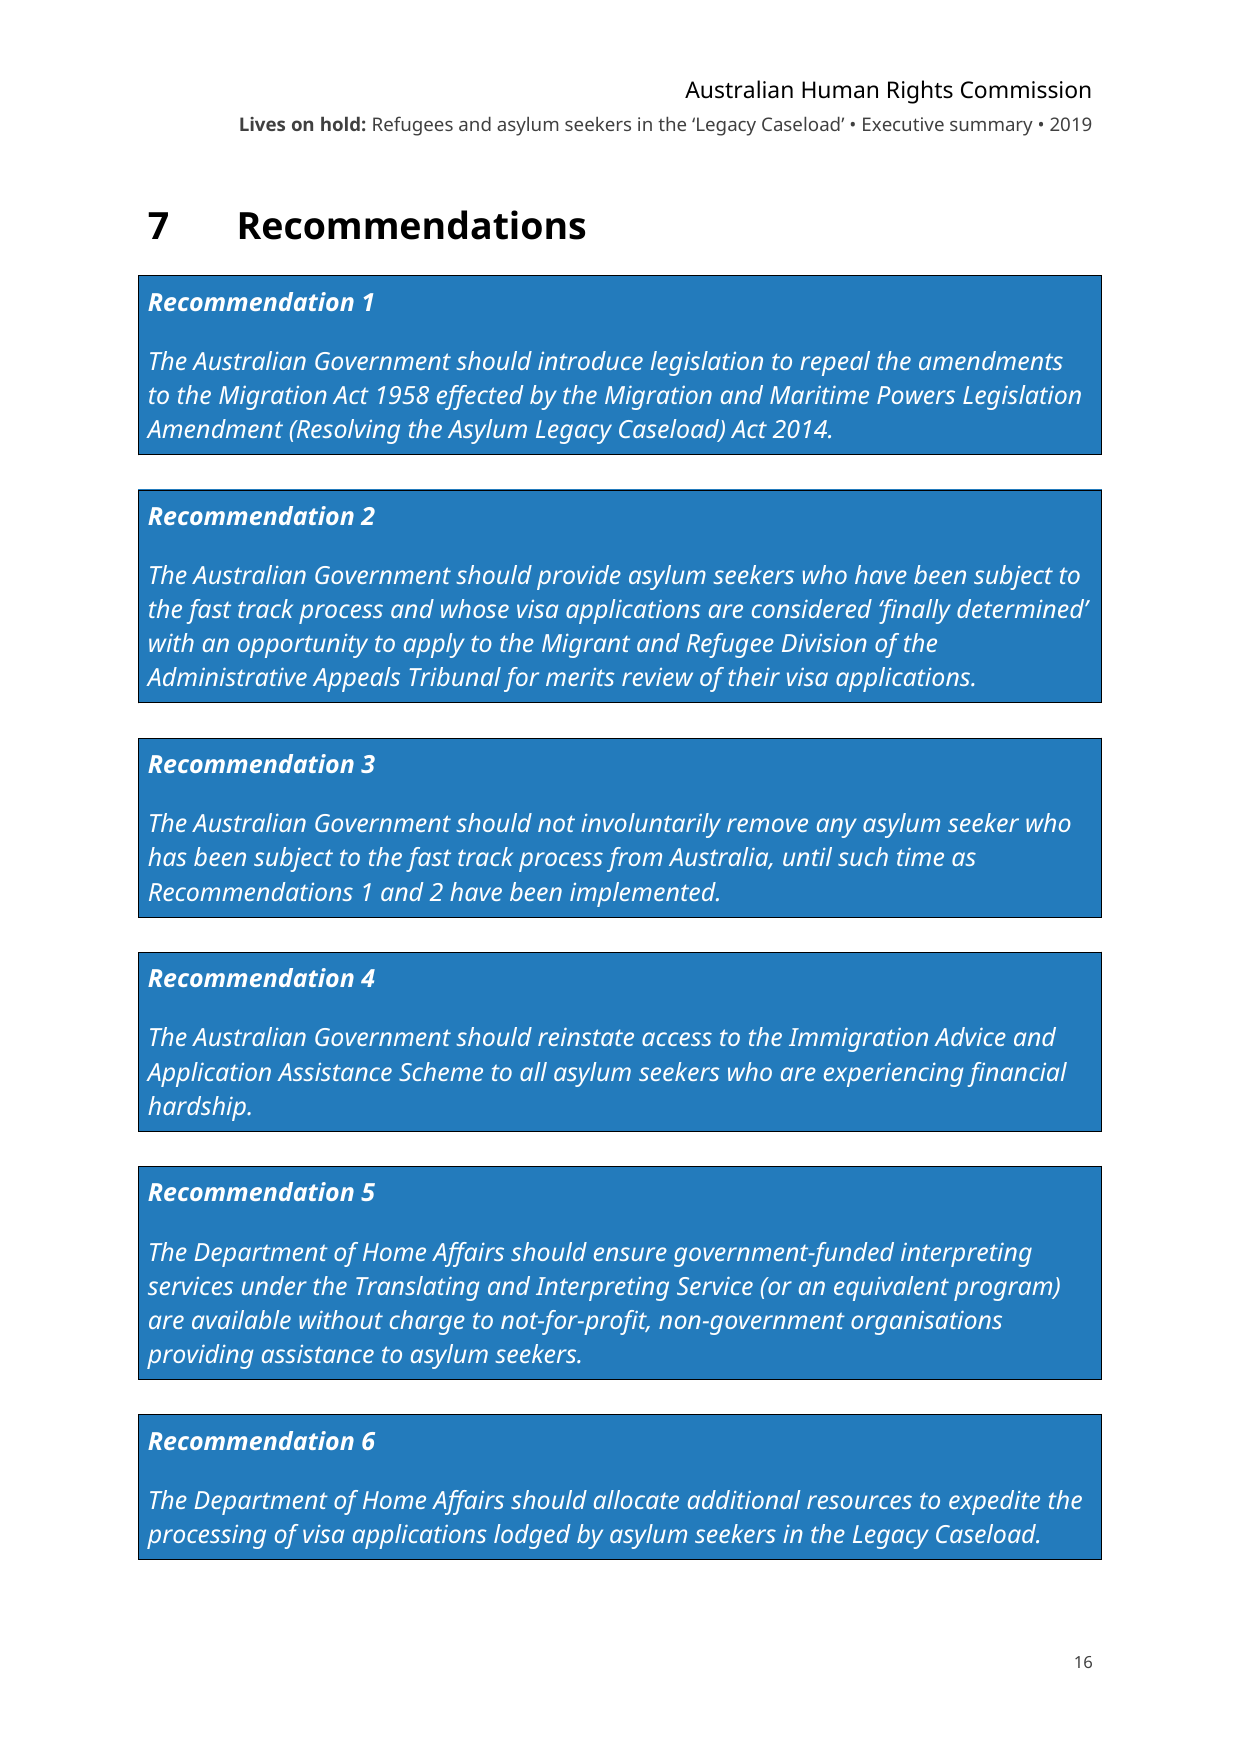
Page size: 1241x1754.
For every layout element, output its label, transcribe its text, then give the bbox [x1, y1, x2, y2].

text The Australian Government should reinstate access to the Immigration Advice and Application Assistance Scheme to all asylum seekers who are experiencing financial hardship. [139, 1011, 1101, 1131]
text The Australian Government should provide asylum seekers who have been subject to the fast track process and whose visa applications are considered ‘finally determined’ with an opportunity to apply to the Migrant and Refugee Division of the Administrative Appeals Tribunal for merits review of their visa applications. [139, 548, 1101, 702]
text The Department of Home Affairs should ensure government-funded interpreting services under the Translating and Interpreting Service (or an equivalent program) are available without charge to not-for-profit, non-government organisations providing assistance to asylum seekers. [139, 1225, 1101, 1379]
subtitle Recommendations [148, 199, 1092, 250]
text The Australian Government should introduce legislation to repeal the amendments to the Migration Act 1958 effected by the Migration and Maritime Powers Legislation Amendment (Resolving the Asylum Legacy Caseload) Act 2014. [139, 334, 1101, 454]
text The Department of Home Affairs should allocate additional resources to expedite the processing of visa applications lodged by asylum seekers in the Legacy Caseload. [139, 1473, 1101, 1559]
text The Australian Government should not involuntarily remove any asylum seeker who has been subject to the fast track process from Australia, until such time as Recommendations 1 and 2 have been implemented. [139, 797, 1101, 917]
